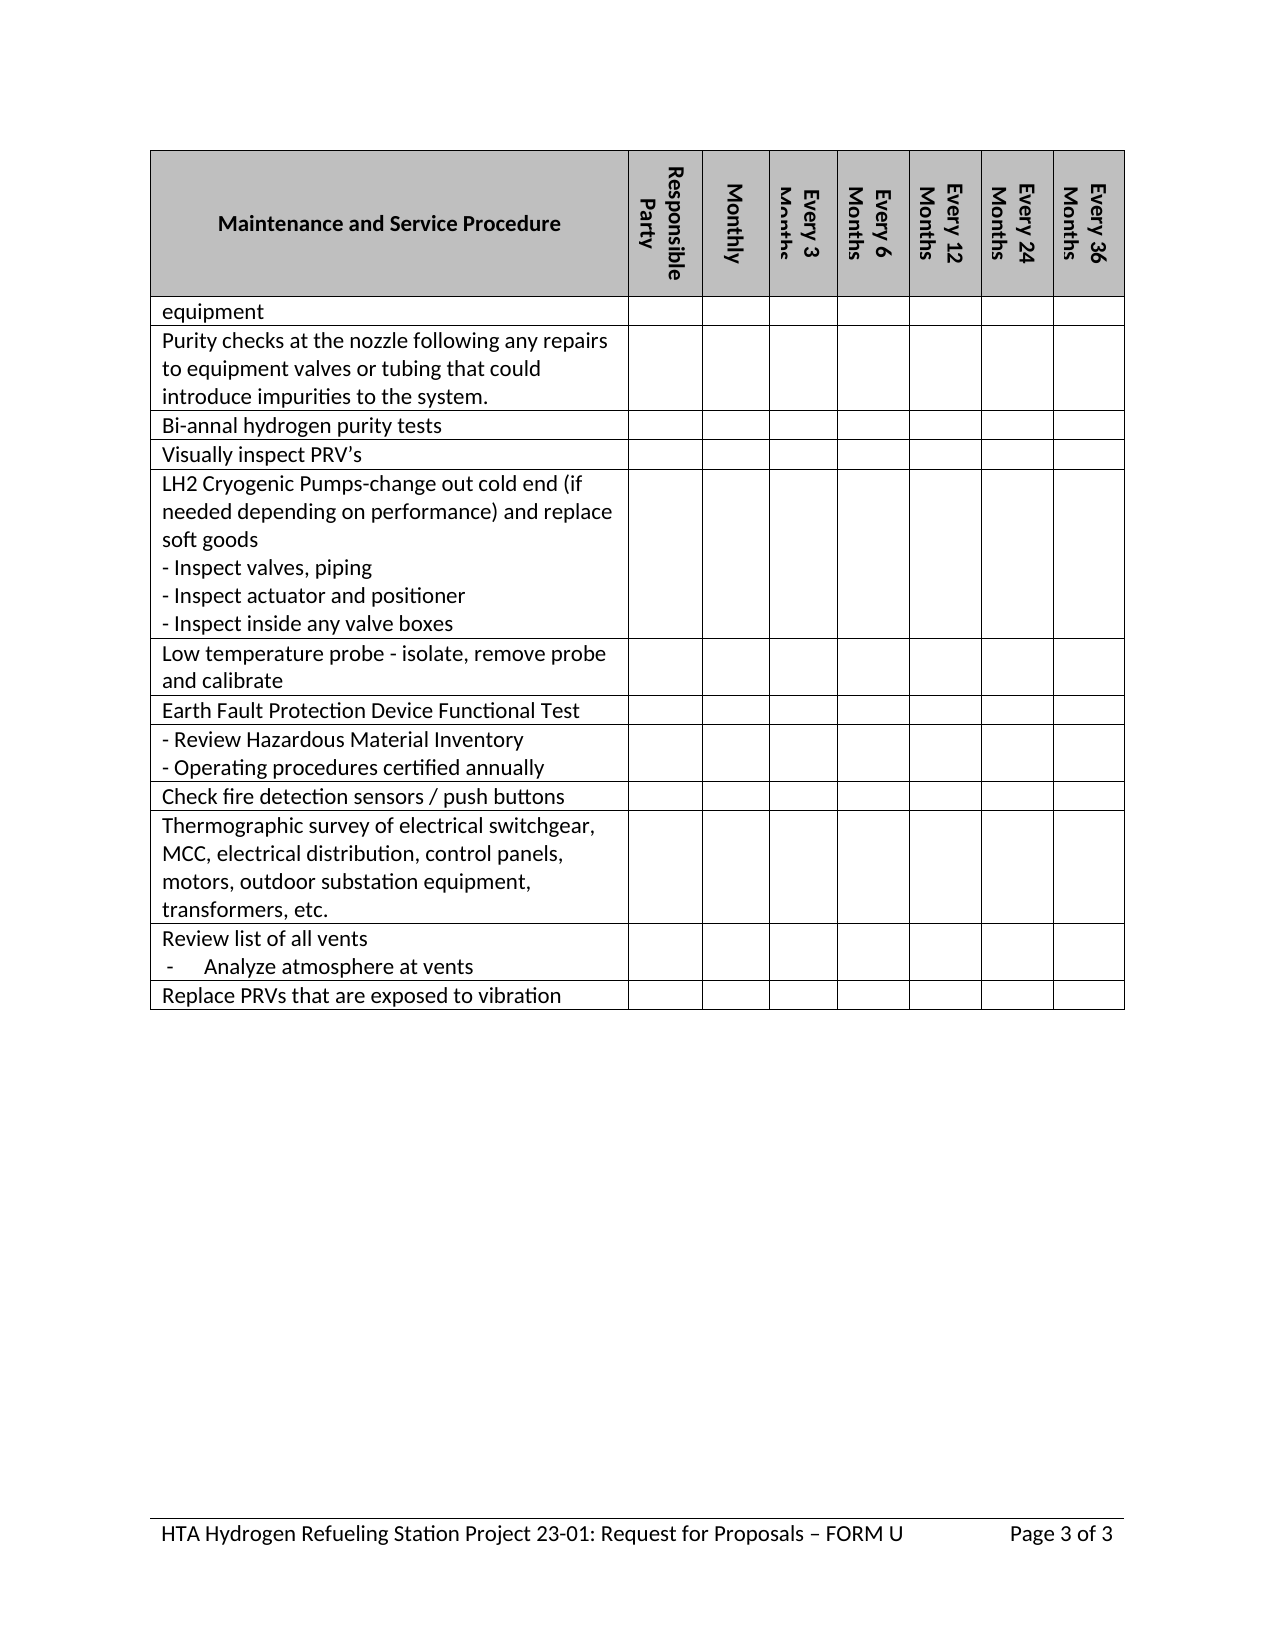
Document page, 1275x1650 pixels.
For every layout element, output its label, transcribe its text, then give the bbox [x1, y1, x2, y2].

table_cell [1054, 981, 1124, 1009]
table_cell [770, 924, 837, 980]
table_cell [770, 981, 837, 1009]
table_cell [982, 696, 1053, 724]
table_cell [1054, 811, 1124, 923]
table_cell [703, 326, 769, 410]
table_cell [838, 725, 909, 781]
table_cell [1054, 696, 1124, 724]
table_cell [703, 411, 769, 439]
table_cell [982, 924, 1053, 980]
table_cell [703, 639, 769, 695]
table_cell [838, 696, 909, 724]
table_cell [770, 297, 837, 325]
table_cell [982, 326, 1053, 410]
table_cell [770, 725, 837, 781]
table_cell [910, 411, 981, 439]
table_header Every 36 Months [1054, 151, 1124, 296]
table_cell [703, 297, 769, 325]
table_cell [770, 639, 837, 695]
table_cell [629, 696, 702, 724]
table_cell [838, 470, 909, 638]
table_cell [1054, 326, 1124, 410]
table_cell [770, 326, 837, 410]
table_cell [838, 981, 909, 1009]
table_cell [629, 981, 702, 1009]
table_cell [1054, 411, 1124, 439]
table_cell [1054, 470, 1124, 638]
table_cell [1054, 924, 1124, 980]
table_cell [629, 924, 702, 980]
table_cell [982, 440, 1053, 468]
table_cell [770, 411, 837, 439]
table_header Monthly [703, 151, 769, 296]
table_cell [982, 981, 1053, 1009]
table_cell [982, 782, 1053, 810]
table_cell [838, 440, 909, 468]
table_cell [770, 696, 837, 724]
table_cell [703, 924, 769, 980]
table_cell - Review Hazardous Material Inventory - Operating procedures certified annually [151, 725, 628, 781]
table_cell Purity checks at the nozzle following any repairs to equipment valves or tubing that could introduce impurities to the system. [151, 326, 628, 410]
table_cell [910, 811, 981, 923]
table_cell [629, 725, 702, 781]
table_cell [838, 782, 909, 810]
table_cell [910, 470, 981, 638]
table_cell [1054, 639, 1124, 695]
table_header Responsible Party [629, 151, 702, 296]
table_cell [770, 782, 837, 810]
table_cell [982, 470, 1053, 638]
table_cell [910, 326, 981, 410]
table_cell Bi-annal hydrogen purity tests [151, 411, 628, 439]
table_cell [629, 297, 702, 325]
table_cell [838, 639, 909, 695]
table_cell [910, 696, 981, 724]
table_cell Check fire detection sensors / push buttons [151, 782, 628, 810]
table_cell [910, 639, 981, 695]
table_cell [910, 924, 981, 980]
table_cell [629, 639, 702, 695]
table_cell [703, 470, 769, 638]
table_cell [629, 440, 702, 468]
table_cell [838, 297, 909, 325]
table_cell Review list of all vents Analyze atmosphere at vents [151, 924, 628, 980]
table_cell [1054, 782, 1124, 810]
table_cell [838, 924, 909, 980]
table_cell [629, 811, 702, 923]
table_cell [151, 297, 628, 325]
table_cell [910, 782, 981, 810]
table_cell [703, 696, 769, 724]
table_cell [770, 470, 837, 638]
table_cell [703, 725, 769, 781]
table_cell [910, 981, 981, 1009]
table_header Every 12 Months [910, 151, 981, 296]
table_cell [910, 297, 981, 325]
table_cell Thermographic survey of electrical switchgear, MCC, electrical distribution, control panels, motors, outdoor substation equipment, transformers, etc. [151, 811, 628, 923]
table_cell [1054, 297, 1124, 325]
table_cell [770, 440, 837, 468]
table_cell [910, 440, 981, 468]
table_cell [982, 811, 1053, 923]
table_cell [982, 297, 1053, 325]
table_header Maintenance and Service Procedure [151, 151, 628, 296]
table_cell [703, 782, 769, 810]
table_cell [982, 411, 1053, 439]
table_cell [982, 639, 1053, 695]
table_cell [770, 811, 837, 923]
table_cell [1054, 725, 1124, 781]
table_cell Low temperature probe - isolate, remove probe and calibrate [151, 639, 628, 695]
table_cell [838, 411, 909, 439]
table_cell Replace PRVs that are exposed to vibration [151, 981, 628, 1009]
table_header Every 24 Months [982, 151, 1053, 296]
table_cell [910, 725, 981, 781]
table_header Every 3 Months [770, 151, 837, 296]
table_header Every 6 Months [838, 151, 909, 296]
table_cell [629, 470, 702, 638]
table_cell [629, 411, 702, 439]
table_cell Earth Fault Protection Device Functional Test [151, 696, 628, 724]
table_cell [1054, 440, 1124, 468]
table_cell LH2 Cryogenic Pumps-change out cold end (if needed depending on performance) and replace soft goods - Inspect valves, piping - Inspect actuator and positioner - Inspect inside any valve boxes [151, 470, 628, 638]
table_cell [629, 326, 702, 410]
table_cell [629, 782, 702, 810]
table_cell [838, 811, 909, 923]
table_cell [703, 981, 769, 1009]
table_cell [838, 326, 909, 410]
table_cell [703, 440, 769, 468]
table_cell [703, 811, 769, 923]
table_cell [982, 725, 1053, 781]
table_cell Visually inspect PRV’s [151, 440, 628, 468]
